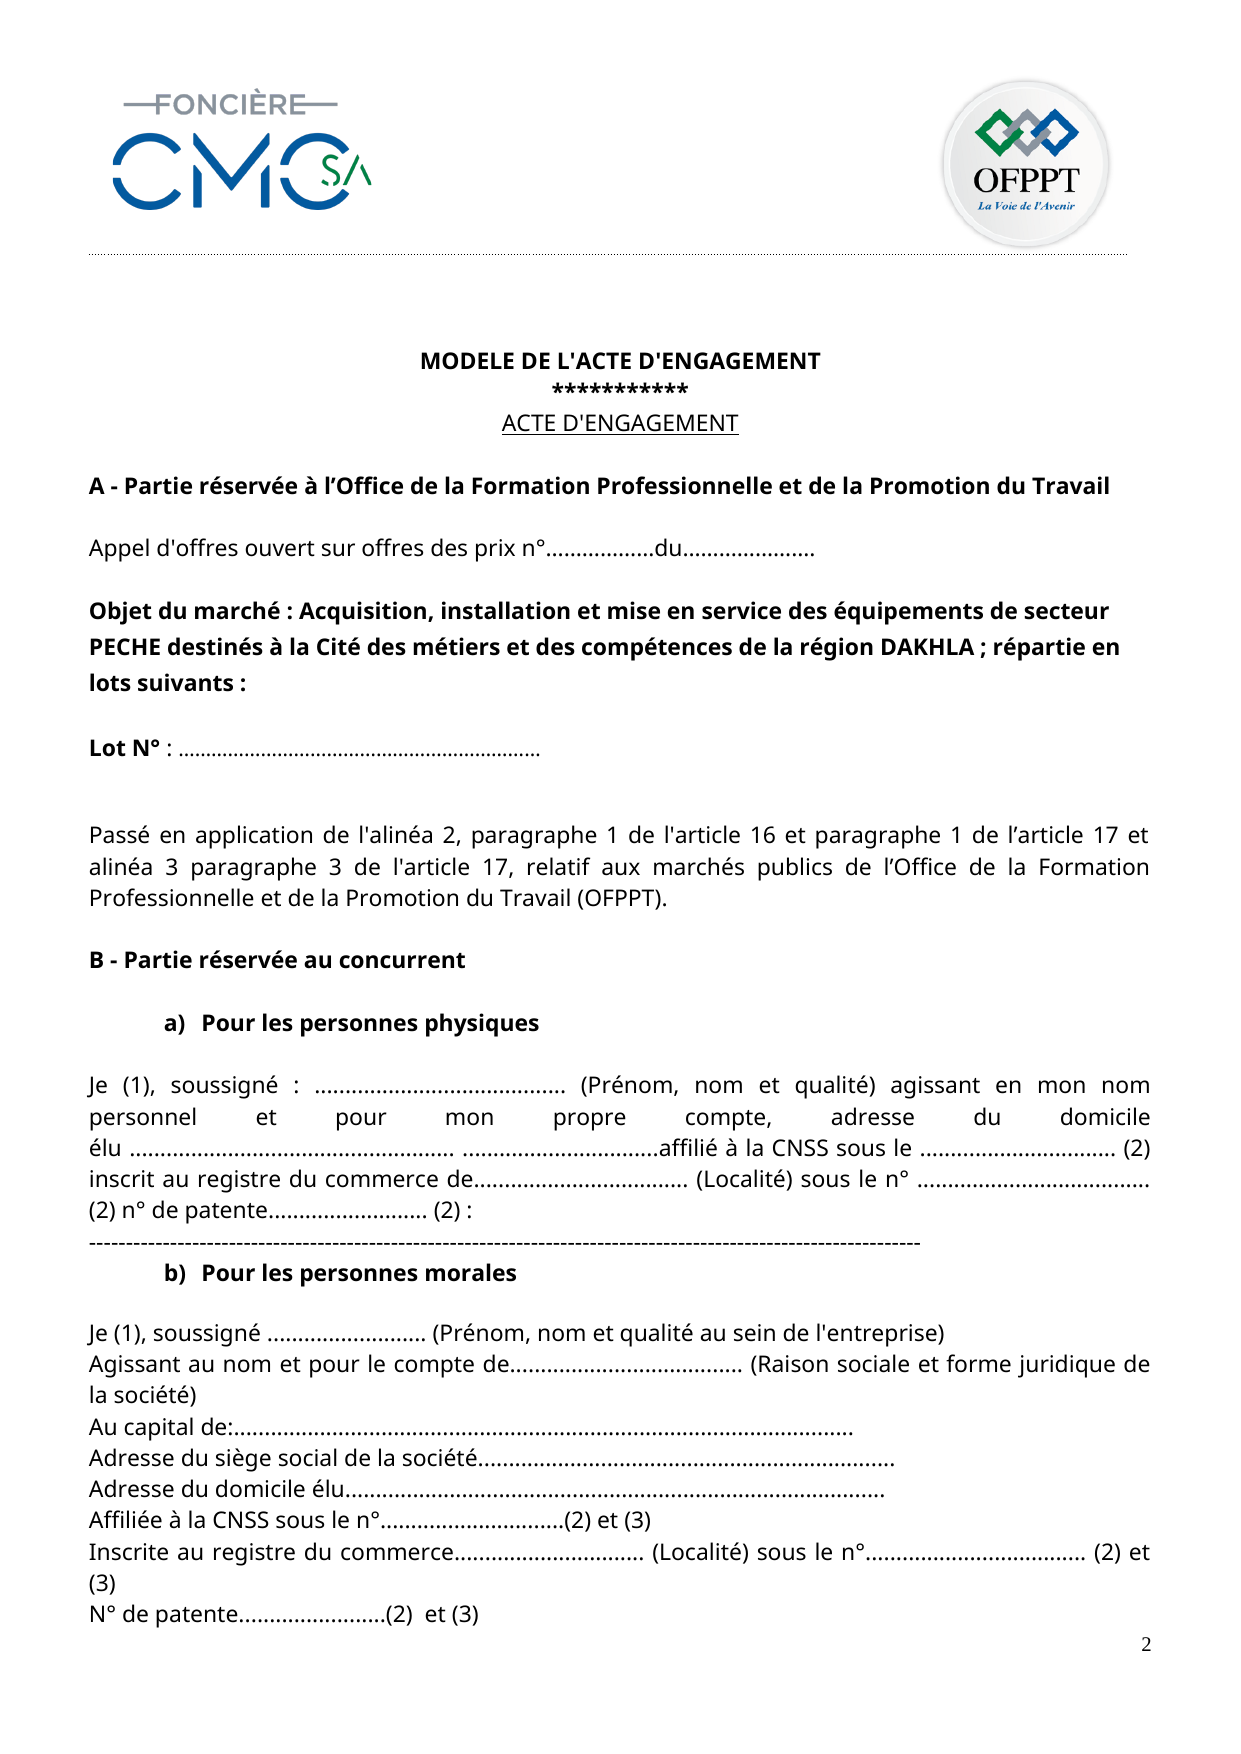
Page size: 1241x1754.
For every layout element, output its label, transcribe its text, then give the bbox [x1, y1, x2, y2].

text ----------------------------------------------------------------------------------------------------------------- [89, 1226, 1152, 1257]
list Pour les personnes physiques [164, 1007, 1152, 1038]
text Passé en application de l'alinéa 2, paragraphe 1 de l'article 16 et paragraphe 1 de l’article 17 et alinéa 3 paragraphe 3 de l'article 17, relatif aux marchés publics de l’Office de la Formation Professionnelle et de la Promotion du Travail (OFPPT). [89, 819, 1152, 913]
text Inscrite au registre du commerce............................... (Localité) sous le n°.................................... (2) et (3) [89, 1536, 1152, 1598]
picture [935, 73, 1116, 254]
text Objet du marché : Acquisition, installation et mise en service des équipements de secteur PECHE destinés à la Cité des métiers et des compétences de la région DAKHLA ; répartie en lots suivants : [89, 595, 1152, 698]
text ACTE D'ENGAGEMENT [89, 407, 1152, 438]
text Je (1), soussigné .......................... (Prénom, nom et qualité au sein de l'entreprise) [89, 1317, 1152, 1348]
text Appel d'offres ouvert sur offres des prix n°………………du…………………. [89, 532, 1152, 563]
picture [112, 88, 372, 210]
text Affiliée à la CNSS sous le n°..............................(2) et (3) [89, 1504, 1152, 1536]
text *********** [89, 376, 1152, 407]
text A - Partie réservée à l’Office de la Formation Professionnelle et de la Promotion du Travail [89, 470, 1152, 501]
text Adresse du domicile élu........................................................................................ [89, 1473, 1152, 1504]
text Lot N° : ………………………………………………………… [89, 732, 1152, 763]
text Je (1), soussigné : ......................................... (Prénom, nom et qualité) agissant en mon nom personnel et pour mon propre compte, adresse du domicile élu ..................................................... ................................affilié à la CNSS sous le ................................ (2) inscrit au registre du commerce de................................... (Localité) sous le n° ...................................... (2) n° de patente.......................... (2) : [89, 1069, 1152, 1226]
text N° de patente........................(2) et (3) [89, 1598, 1152, 1629]
text Au capital de:..................................................................................................... [89, 1411, 1152, 1442]
text Adresse du siège social de la société.................................................................... [89, 1442, 1152, 1473]
list Pour les personnes morales [164, 1257, 1152, 1288]
text Agissant au nom et pour le compte de...................................... (Raison sociale et forme juridique de la société) [89, 1348, 1152, 1411]
text B - Partie réservée au concurrent [89, 944, 1152, 976]
text MODELE DE L'ACTE D'ENGAGEMENT [89, 345, 1152, 376]
